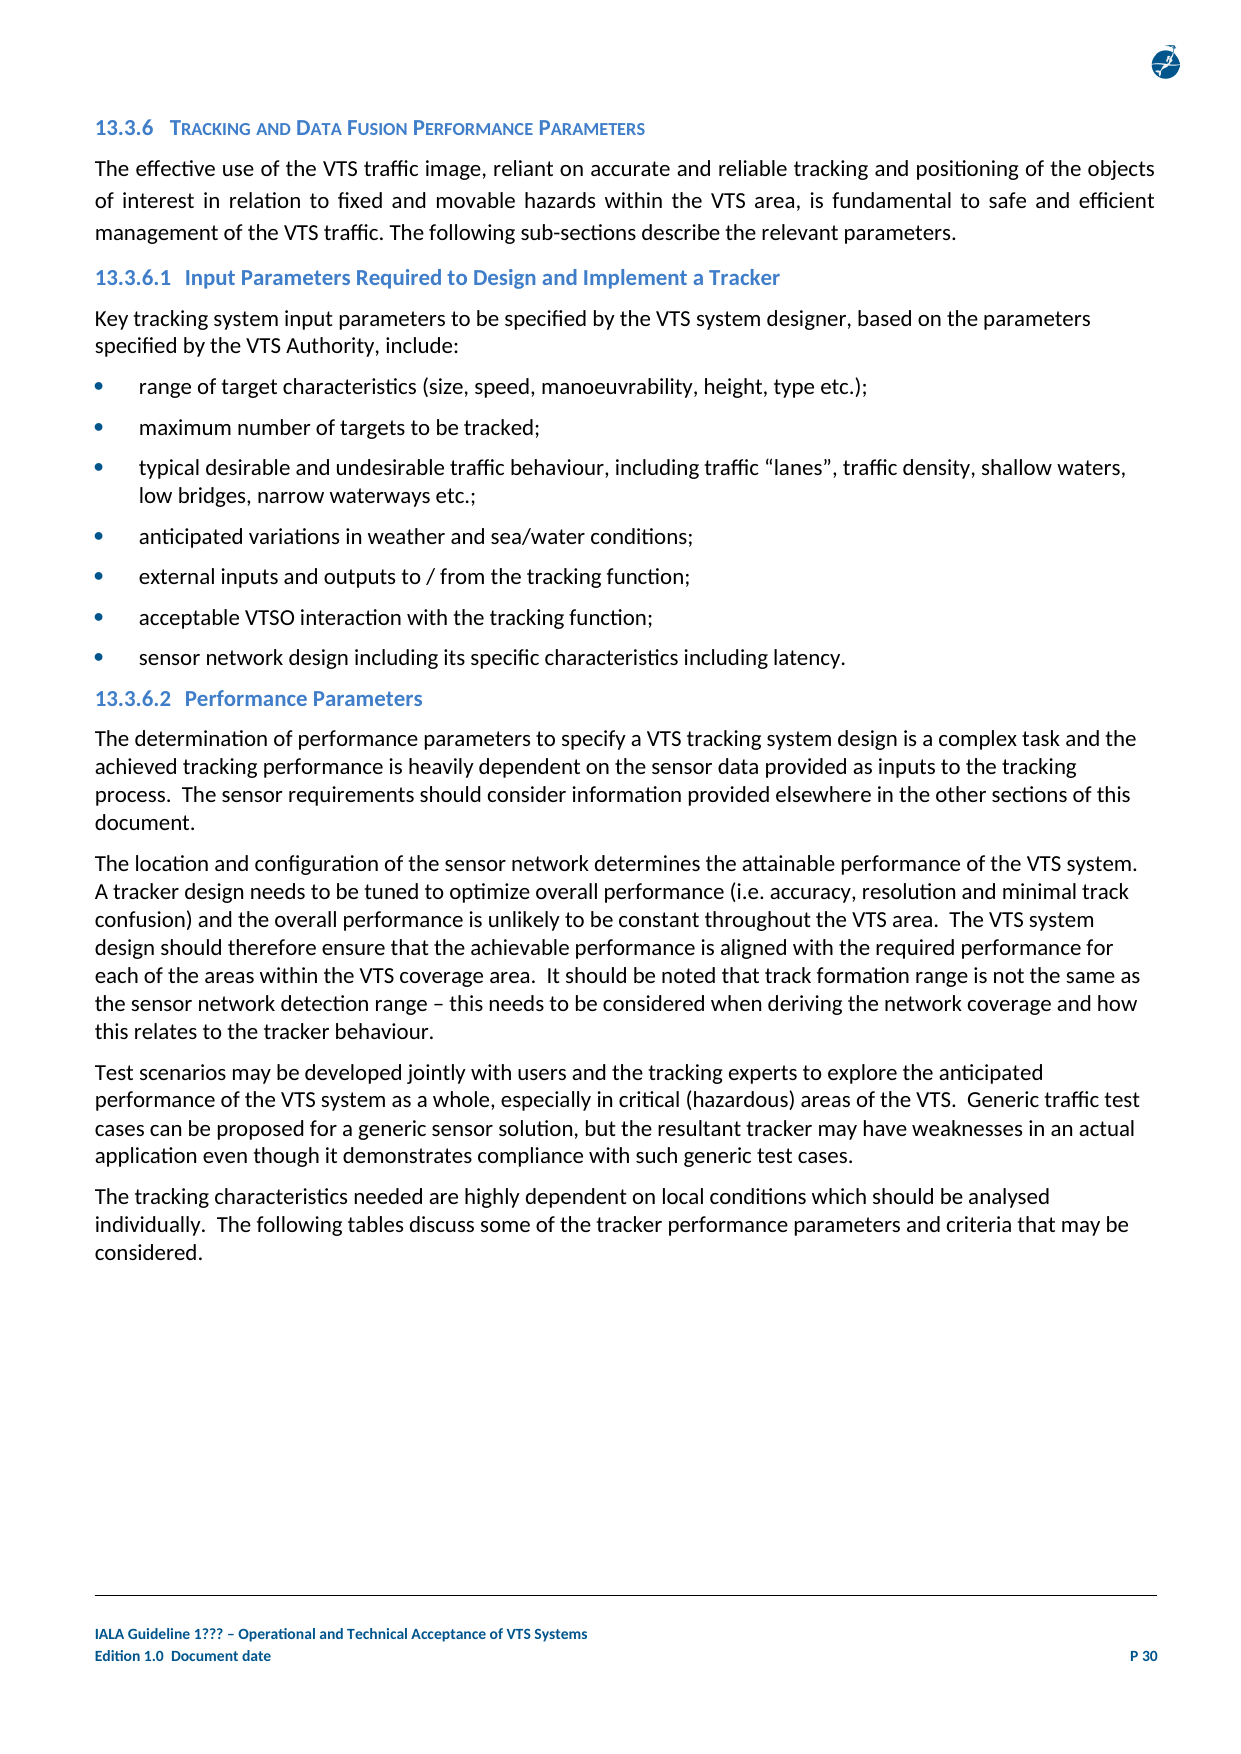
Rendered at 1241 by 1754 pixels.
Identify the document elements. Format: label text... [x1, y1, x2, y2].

text Test scenarios may be developed jointly with users and the tracking experts to explore the anticipated performance of the VTS system as a whole, especially in critical (hazardous) areas of the VTS. Generic traffic test cases can be proposed for a generic sensor solution, but the resultant tracker may have weaknesses in an actual application even though it demonstrates compliance with such generic test cases. [94, 1058, 1157, 1170]
text The determination of performance parameters to specify a VTS tracking system design is a complex task and the achieved tracking performance is heavily dependent on the sensor data provided as inputs to the tracking process. The sensor requirements should consider information provided elsewhere in the other sections of this document. [94, 724, 1157, 836]
text Key tracking system input parameters to be specified by the VTS system designer, based on the parameters specified by the VTS Authority, include: [94, 304, 1157, 360]
picture [1120, 0, 1239, 114]
text external inputs and outputs to / from the tracking function; [94, 562, 1157, 590]
text sensor network design including its specific characteristics including latency. [94, 643, 1157, 671]
text range of target characteristics (size, speed, manoeuvrability, height, type etc.); [94, 372, 1157, 400]
text anticipated variations in weather and sea/water conditions; [94, 522, 1157, 550]
text The location and configuration of the sensor network determines the attainable performance of the VTS system. A tracker design needs to be tuned to optimize overall performance (i.e. accuracy, resolution and minimal track confusion) and the overall performance is unlikely to be constant throughout the VTS area. The VTS system design should therefore ensure that the achievable performance is aligned with the required performance for each of the areas within the VTS coverage area. It should be noted that track formation range is not the same as the sensor network detection range – this needs to be considered when deriving the network coverage and how this relates to the tracker behaviour. [94, 849, 1157, 1045]
text maximum number of targets to be tracked; [94, 413, 1157, 441]
text typical desirable and undesirable traffic behaviour, including traffic “lanes”, traffic density, shallow waters, low bridges, narrow waterways etc.; [94, 453, 1157, 509]
text acceptable VTSO interaction with the tracking function; [94, 603, 1157, 631]
subtitle Input Parameters Required to Design and Implement a Tracker [94, 263, 1157, 291]
subtitle Performance Parameters [94, 684, 1157, 712]
subtitle Tracking and Data Fusion Performance Parameters [94, 113, 1157, 142]
text The tracking characteristics needed are highly dependent on local conditions which should be analysed individually. The following tables discuss some of the tracker performance parameters and criteria that may be considered. [94, 1182, 1157, 1266]
text The effective use of the VTS traffic image, reliant on accurate and reliable tracking and positioning of the objects of interest in relation to fixed and movable hazards within the VTS area, is fundamental to safe and efficient management of the VTS traffic. The following sub-sections describe the relevant parameters. [94, 154, 1157, 246]
